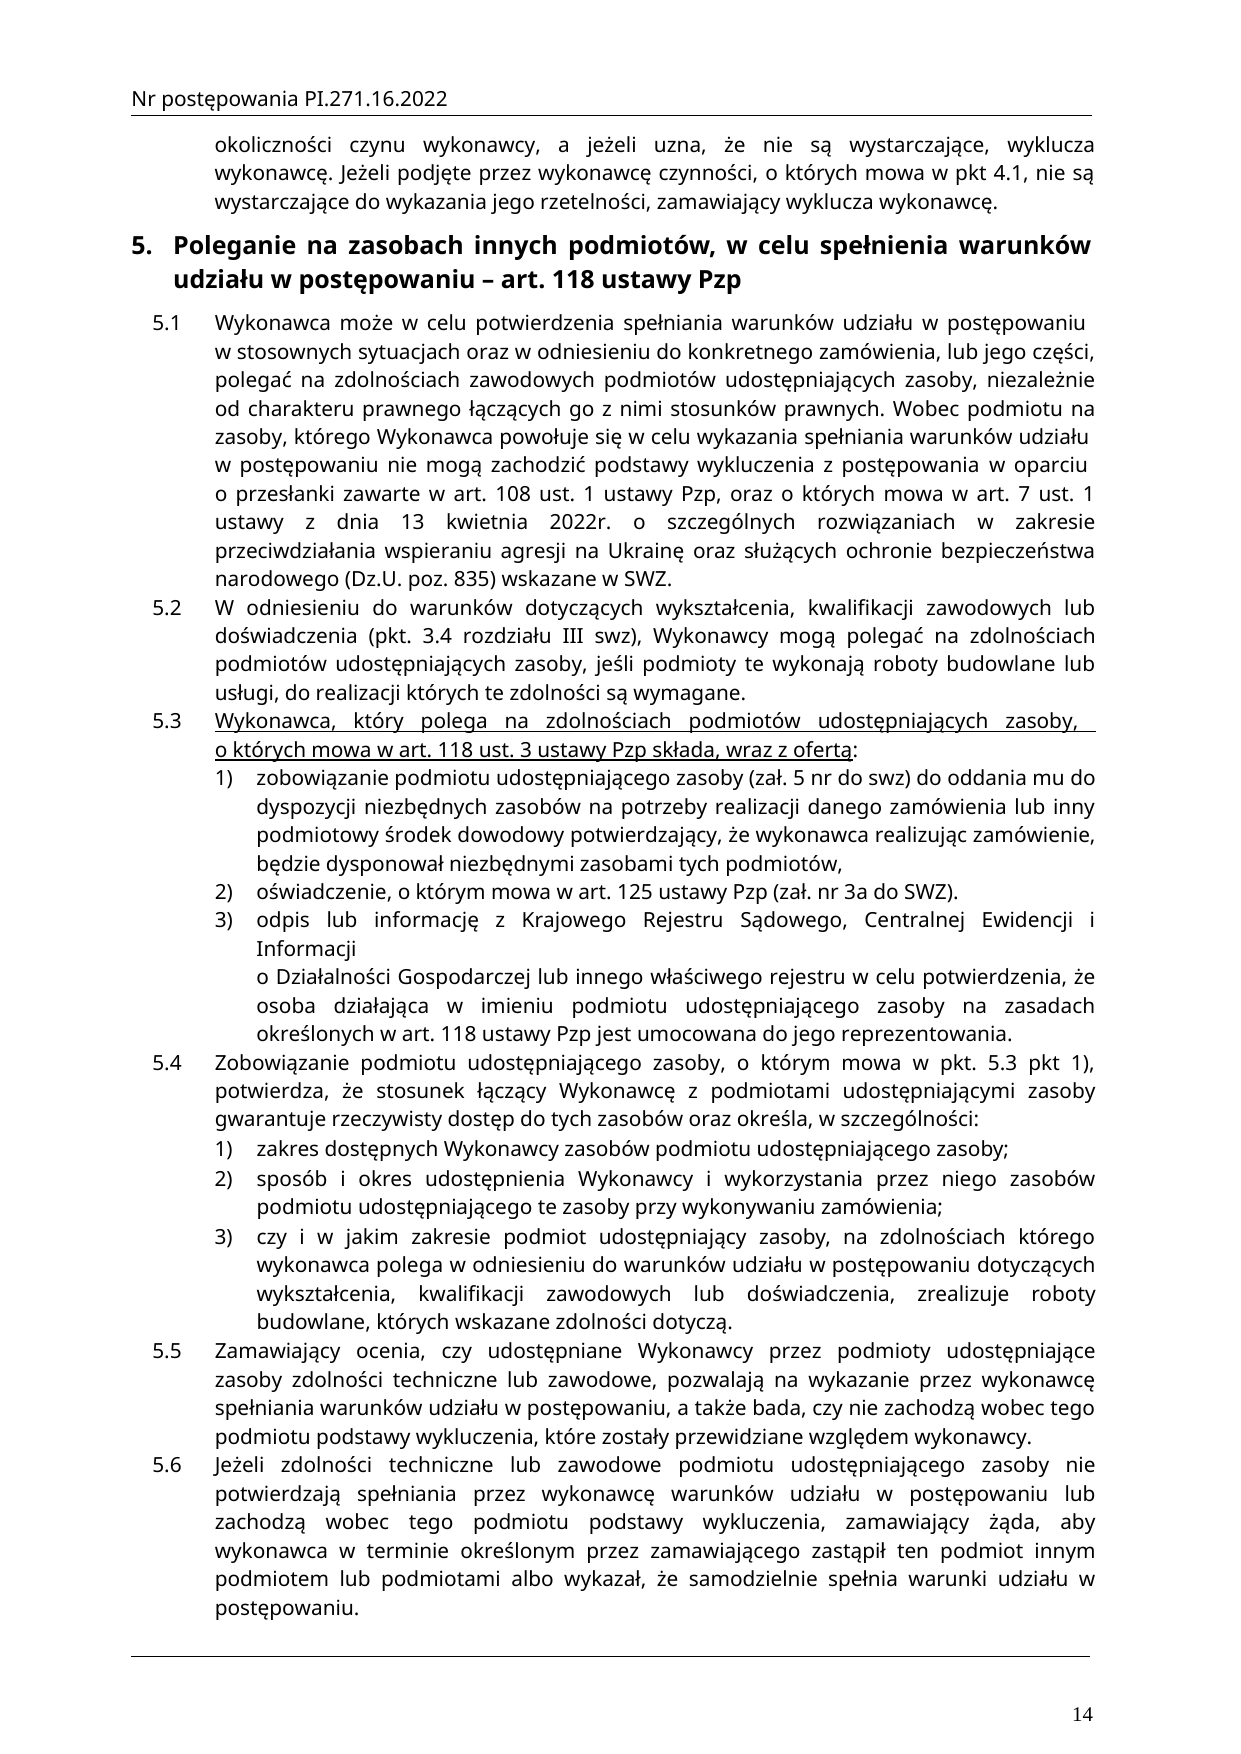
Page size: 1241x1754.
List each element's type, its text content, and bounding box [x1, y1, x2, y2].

subtitle Poleganie na zasobach innych podmiotów, w celu spełnienia warunków udziału w postępowaniu – art. 118 ustawy Pzp [131, 228, 1092, 296]
list odpis lub informację z Krajowego Rejestru Sądowego, Centralnej Ewidencji i Informacji o Działalności Gospodarczej lub innego właściwego rejestru w celu potwierdzenia, że osoba działająca w imieniu podmiotu udostępniającego zasoby na zasadach określonych w art. 118 ustawy Pzp jest umocowana do jego reprezentowania. [214, 906, 1096, 1048]
list Wykonawca może w celu potwierdzenia spełniania warunków udziału w postępowaniu w stosownych sytuacjach oraz w odniesieniu do konkretnego zamówienia, lub jego części, polegać na zdolnościach zawodowych podmiotów udostępniających zasoby, niezależnie od charakteru prawnego łączących go z nimi stosunków prawnych. Wobec podmiotu na zasoby, którego Wykonawca powołuje się w celu wykazania spełniania warunków udziału w postępowaniu nie mogą zachodzić podstawy wykluczenia z postępowania w oparciu o przesłanki zawarte w art. 108 ust. 1 ustawy Pzp, oraz o których mowa w art. 7 ust. 1 ustawy z dnia 13 kwietnia 2022r. o szczególnych rozwiązaniach w zakresie przeciwdziałania wspieraniu agresji na Ukrainę oraz służących ochronie bezpieczeństwa narodowego (Dz.U. poz. 835) wskazane w SWZ. [152, 308, 1096, 593]
list W odniesieniu do warunków dotyczących wykształcenia, kwalifikacji zawodowych lub doświadczenia (pkt. 3.4 rozdziału III swz), Wykonawcy mogą polegać na zdolnościach podmiotów udostępniających zasoby, jeśli podmioty te wykonają roboty budowlane lub usługi, do realizacji których te zdolności są wymagane. [152, 593, 1096, 706]
list oświadczenie, o którym mowa w art. 125 ustawy Pzp (zał. nr 3a do SWZ). [214, 877, 1096, 906]
list Wykonawca, który polega na zdolnościach podmiotów udostępniających zasoby, o których mowa w art. 118 ust. 3 ustawy Pzp składa, wraz z ofertą: [152, 706, 1096, 763]
list Zamawiający ocenia, czy udostępniane Wykonawcy przez podmioty udostępniające zasoby zdolności techniczne lub zawodowe, pozwalają na wykazanie przez wykonawcę spełniania warunków udziału w postępowaniu, a także bada, czy nie zachodzą wobec tego podmiotu podstawy wykluczenia, które zostały przewidziane względem wykonawcy. [152, 1337, 1096, 1450]
list zakres dostępnych Wykonawcy zasobów podmiotu udostępniającego zasoby; [214, 1134, 1096, 1163]
list zobowiązanie podmiotu udostępniającego zasoby (zał. 5 nr do swz) do oddania mu do dyspozycji niezbędnych zasobów na potrzeby realizacji danego zamówienia lub inny podmiotowy środek dowodowy potwierdzający, że wykonawca realizując zamówienie, będzie dysponował niezbędnymi zasobami tych podmiotów, [214, 763, 1096, 877]
list czy i w jakim zakresie podmiot udostępniający zasoby, na zdolnościach którego wykonawca polega w odniesieniu do warunków udziału w postępowaniu dotyczących wykształcenia, kwalifikacji zawodowych lub doświadczenia, zrealizuje roboty budowlane, których wskazane zdolności dotyczą. [214, 1222, 1096, 1336]
list Jeżeli zdolności techniczne lub zawodowe podmiotu udostępniającego zasoby nie potwierdzają spełniania przez wykonawcę warunków udziału w postępowaniu lub zachodzą wobec tego podmiotu podstawy wykluczenia, zamawiający żąda, aby wykonawca w terminie określonym przez zamawiającego zastąpił ten podmiot innym podmiotem lub podmiotami albo wykazał, że samodzielnie spełnia warunki udziału w postępowaniu. [152, 1450, 1096, 1621]
list Zobowiązanie podmiotu udostępniającego zasoby, o którym mowa w pkt. 5.3 pkt 1), potwierdza, że stosunek łączący Wykonawcę z podmiotami udostępniającymi zasoby gwarantuje rzeczywisty dostęp do tych zasobów oraz określa, w szczególności: [152, 1048, 1096, 1133]
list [152, 130, 1096, 215]
list sposób i okres udostępnienia Wykonawcy i wykorzystania przez niego zasobów podmiotu udostępniającego te zasoby przy wykonywaniu zamówienia; [214, 1164, 1096, 1221]
